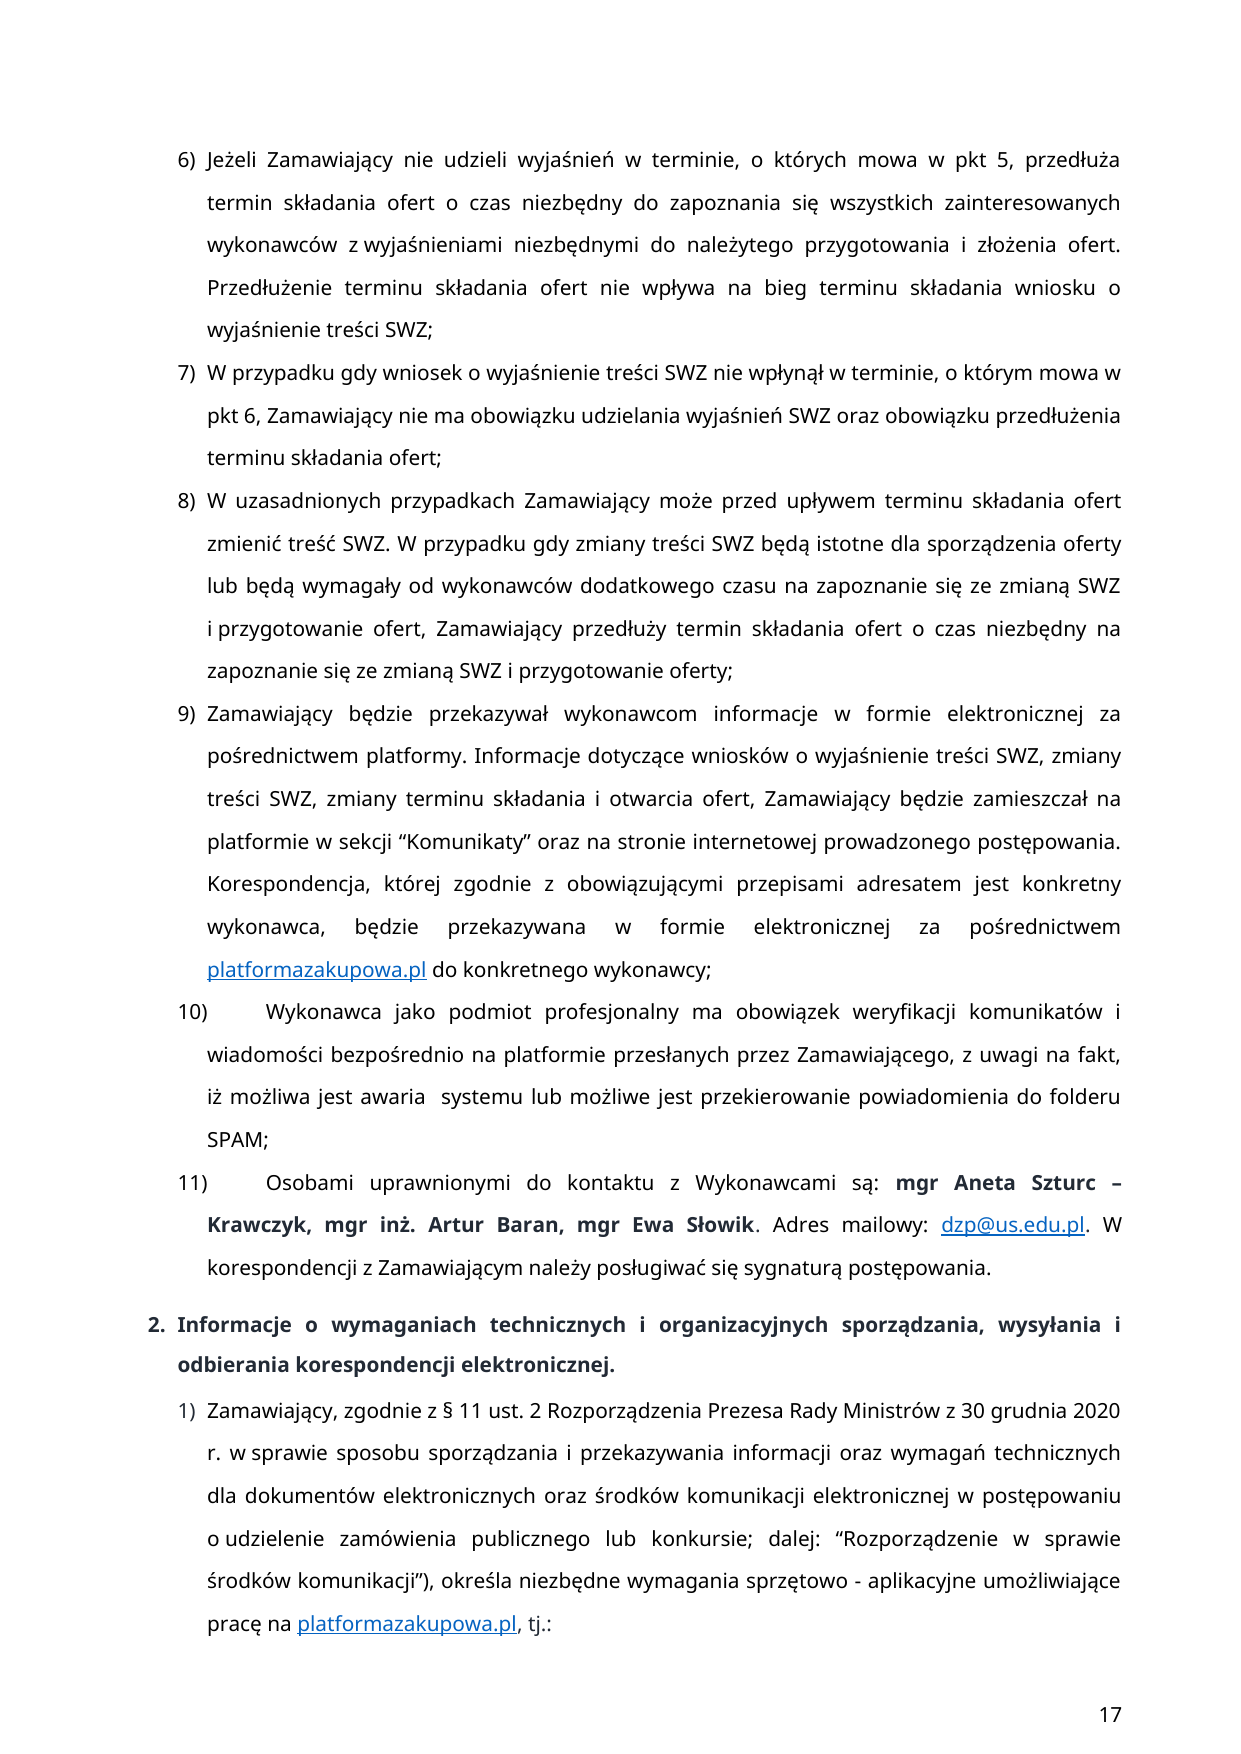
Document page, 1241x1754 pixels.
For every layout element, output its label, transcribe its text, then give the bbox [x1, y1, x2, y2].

subtitle Zamawiający, zgodnie z § 11 ust. 2 Rozporządzenia Prezesa Rady Ministrów z 30 grudnia 2020 r. w sprawie sposobu sporządzania i przekazywania informacji oraz wymagań technicznych dla dokumentów elektronicznych oraz środków komunikacji elektronicznej w postępowaniu o udzielenie zamówienia publicznego lub konkursie; dalej: “Rozporządzenie w sprawie środków komunikacji”), określa niezbędne wymagania sprzętowo - aplikacyjne umożliwiające pracę na platformazakupowa.pl, tj.: [177, 1396, 1122, 1637]
subtitle Jeżeli Zamawiający nie udzieli wyjaśnień w terminie, o których mowa w pkt 5, przedłuża termin składania ofert o czas niezbędny do zapoznania się wszystkich zainteresowanych wykonawców z wyjaśnieniami niezbędnymi do należytego przygotowania i złożenia ofert. Przedłużenie terminu składania ofert nie wpływa na bieg terminu składania wniosku o wyjaśnienie treści SWZ; [177, 145, 1122, 344]
subtitle Informacje o wymaganiach technicznych i organizacyjnych sporządzania, wysyłania i odbierania korespondencji elektronicznej. [148, 1310, 1122, 1378]
subtitle Osobami uprawnionymi do kontaktu z Wykonawcami są: mgr Aneta Szturc – Krawczyk, mgr inż. Artur Baran, mgr Ewa Słowik. Adres mailowy: dzp@us.edu.pl. W korespondencji z Zamawiającym należy posługiwać się sygnaturą postępowania. [177, 1168, 1122, 1281]
subtitle Zamawiający będzie przekazywał wykonawcom informacje w formie elektronicznej za pośrednictwem platformy. Informacje dotyczące wniosków o wyjaśnienie treści SWZ, zmiany treści SWZ, zmiany terminu składania i otwarcia ofert, Zamawiający będzie zamieszczał na platformie w sekcji “Komunikaty” oraz na stronie internetowej prowadzonego postępowania. Korespondencja, której zgodnie z obowiązującymi przepisami adresatem jest konkretny wykonawca, będzie przekazywana w formie elektronicznej za pośrednictwem platformazakupowa.pl do konkretnego wykonawcy; [177, 699, 1122, 983]
subtitle Wykonawca jako podmiot profesjonalny ma obowiązek weryfikacji komunikatów i wiadomości bezpośrednio na platformie przesłanych przez Zamawiającego, z uwagi na fakt, iż możliwa jest awaria systemu lub możliwe jest przekierowanie powiadomienia do folderu SPAM; [177, 997, 1122, 1153]
subtitle W przypadku gdy wniosek o wyjaśnienie treści SWZ nie wpłynął w terminie, o którym mowa w pkt 6, Zamawiający nie ma obowiązku udzielania wyjaśnień SWZ oraz obowiązku przedłużenia terminu składania ofert; [177, 358, 1122, 472]
subtitle W uzasadnionych przypadkach Zamawiający może przed upływem terminu składania ofert zmienić treść SWZ. W przypadku gdy zmiany treści SWZ będą istotne dla sporządzenia oferty lub będą wymagały od wykonawców dodatkowego czasu na zapoznanie się ze zmianą SWZ i przygotowanie ofert, Zamawiający przedłuży termin składania ofert o czas niezbędny na zapoznanie się ze zmianą SWZ i przygotowanie oferty; [177, 486, 1122, 685]
